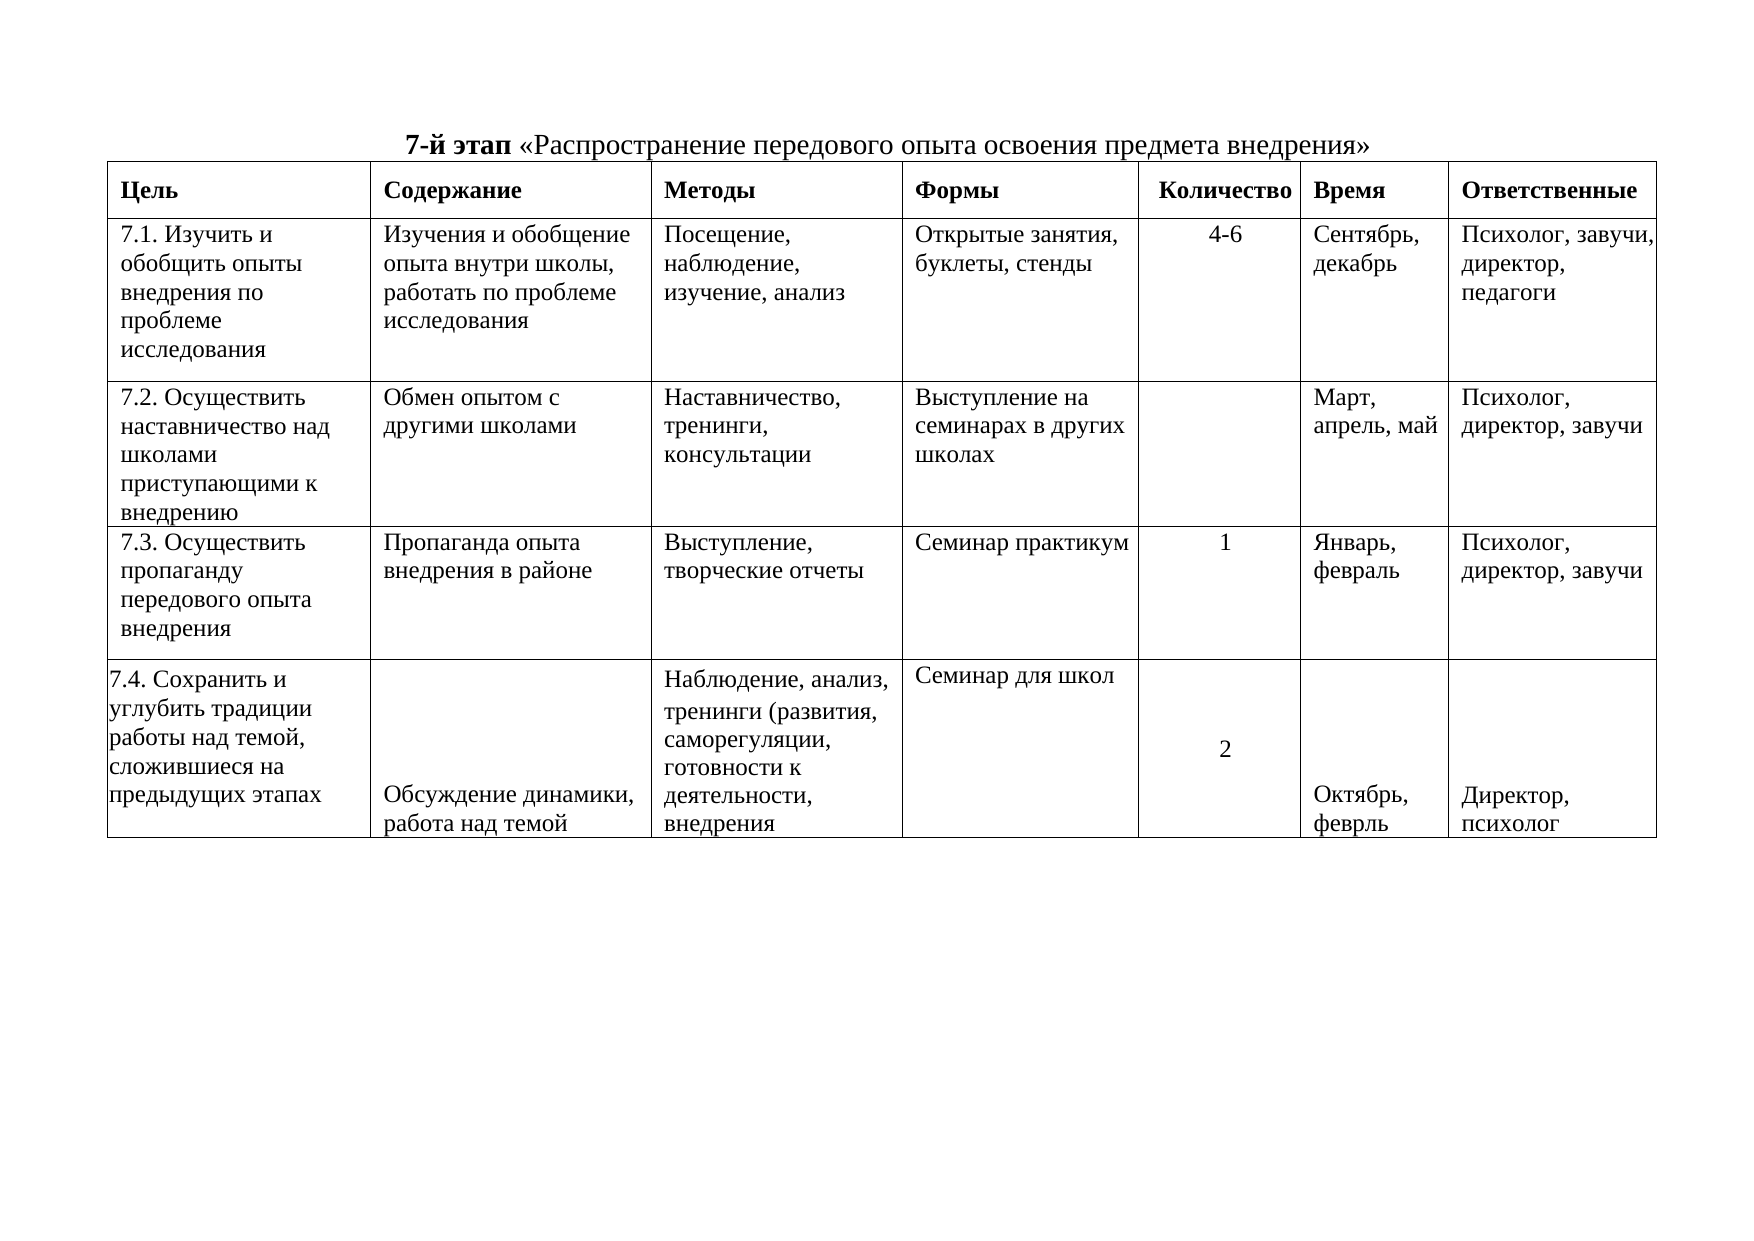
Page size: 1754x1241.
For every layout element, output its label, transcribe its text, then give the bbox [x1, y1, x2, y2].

table_cell Психолог, директор, завучи [1449, 382, 1656, 526]
table_cell Выступление на семинарах в других школах [903, 382, 1138, 526]
table_cell 7.2. Осуществить наставничество над школами приступающими к внедрению [108, 382, 370, 526]
table_header Время [1301, 162, 1448, 218]
table_cell Выступление, творческие отчеты [652, 527, 902, 659]
table_header Цель [108, 162, 370, 218]
table_cell 2 [1139, 660, 1300, 837]
table_cell Сентябрь, декабрь [1301, 219, 1448, 381]
table_cell Психолог, директор, завучи [1449, 527, 1656, 659]
table_cell Март, апрель, май [1301, 382, 1448, 526]
table_header Ответственные [1449, 162, 1656, 218]
table_cell Семинар для школ [903, 660, 1138, 837]
table_cell Посещение, наблюдение, изучение, анализ [652, 219, 902, 381]
table_cell Директор, психолог [1449, 660, 1656, 837]
table_cell Наблюдение, анализ, тренинги (развития, саморегуляции, готовности к деятельности, внедрения [652, 660, 902, 837]
table_cell 1 [1139, 527, 1300, 659]
table_cell Обсуждение динамики, работа над темой [371, 660, 651, 837]
table_header Формы [903, 162, 1138, 218]
table_header Количество [1139, 162, 1300, 218]
table_cell Пропаганда опыта внедрения в районе [371, 527, 651, 659]
table_cell 7.3. Осуществить пропаганду передового опыта внедрения [108, 527, 370, 659]
table_cell 7.1. Изучить и обобщить опыты внедрения по проблеме исследования [108, 219, 370, 381]
table_cell Октябрь, феврль [1301, 660, 1448, 837]
table_cell Психолог, завучи, директор, педагоги [1449, 219, 1656, 381]
table_cell Изучения и обобщение опыта внутри школы, работать по проблеме исследования [371, 219, 651, 381]
table_cell 7.4. Сохранить и углубить традиции работы над темой, сложившиеся на предыдущих этапах [108, 660, 370, 837]
table_cell [1139, 382, 1300, 526]
table_header Методы [652, 162, 902, 218]
table_header Содержание [371, 162, 651, 218]
table_cell Обмен опытом с другими школами [371, 382, 651, 526]
table_cell Семинар практикум [903, 527, 1138, 659]
table_cell Январь, февраль [1301, 527, 1448, 659]
table_cell Наставничество, тренинги, консультации [652, 382, 902, 526]
table_cell 4-6 [1139, 219, 1300, 381]
table_cell Открытые занятия, буклеты, стенды [903, 219, 1138, 381]
text 7-й этап «Распространение передового опыта освоения предмета внедрения» [114, 127, 1662, 161]
